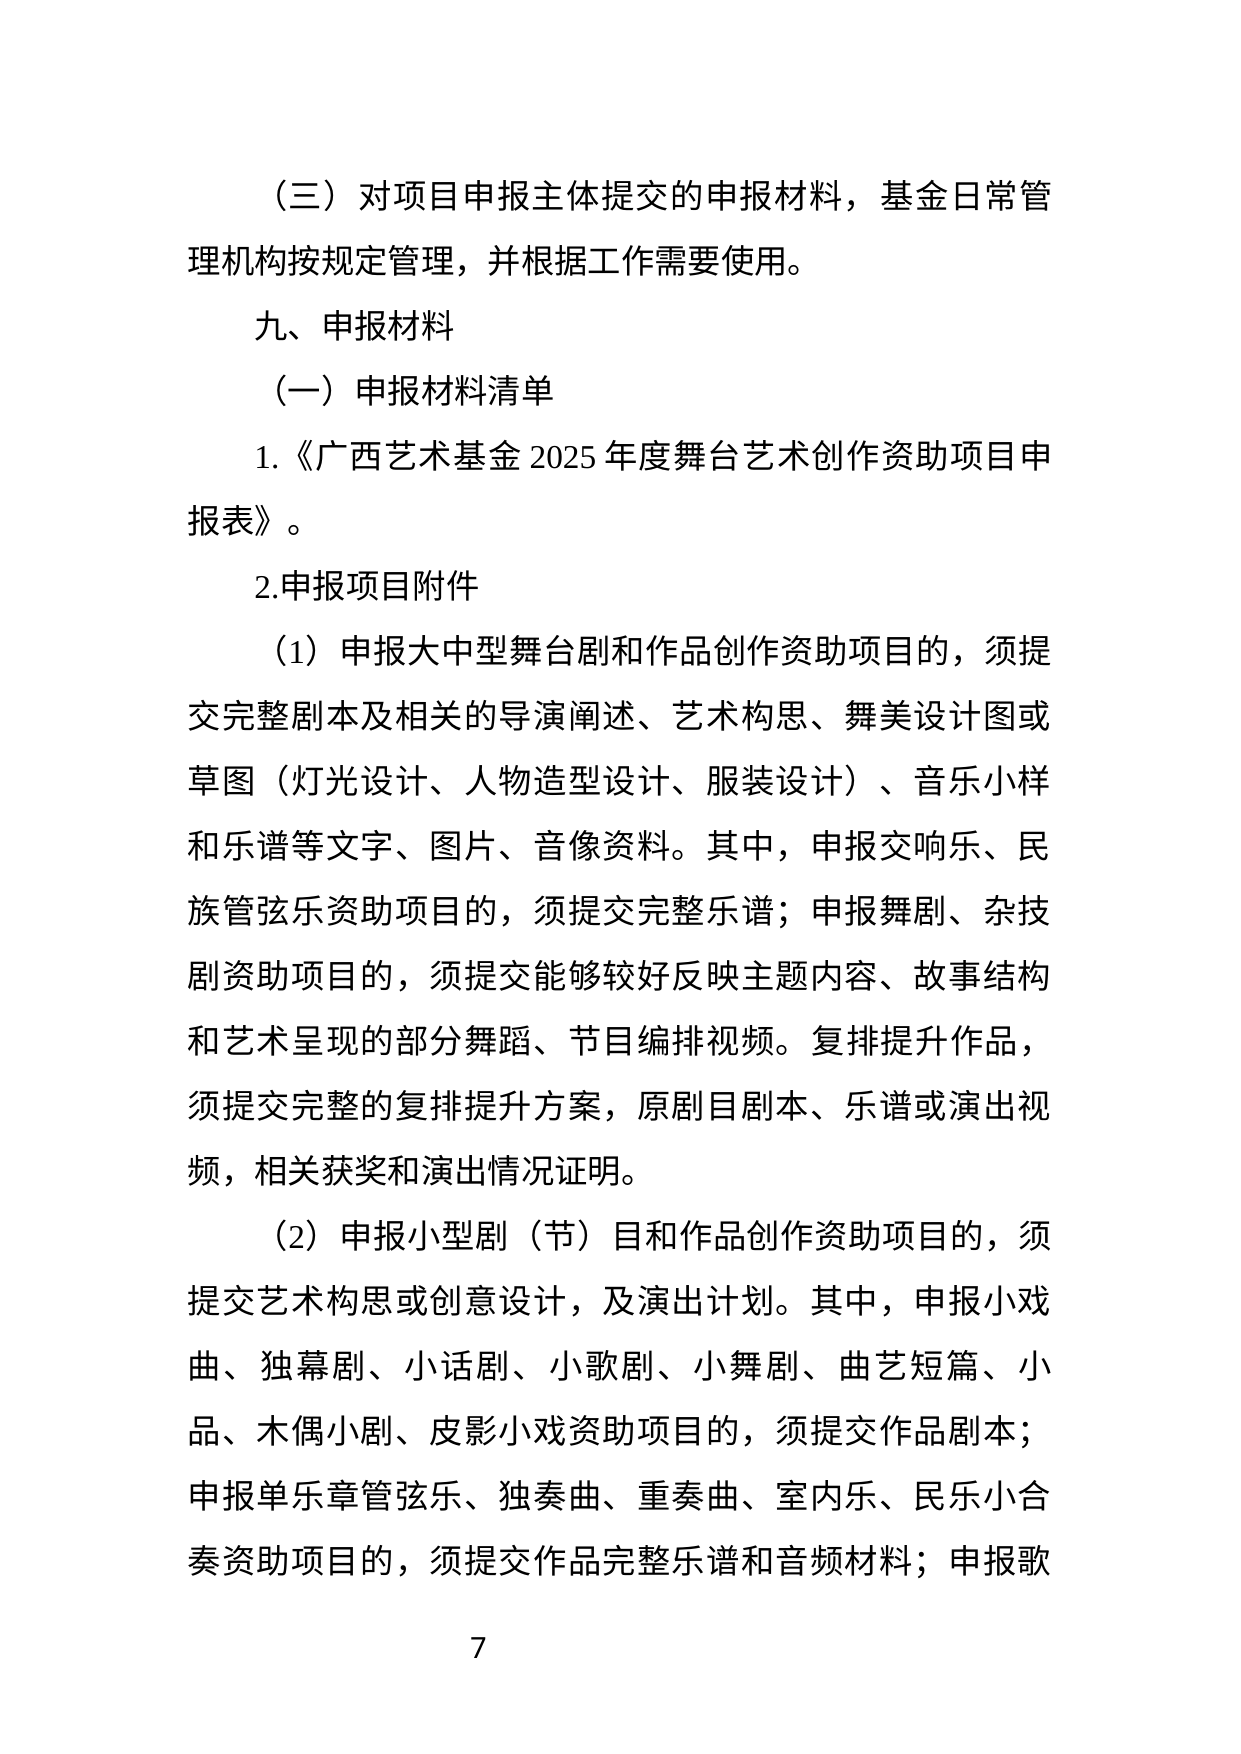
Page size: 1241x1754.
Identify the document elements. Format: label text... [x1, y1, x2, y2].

text （三）对项目申报主体提交的申报材料，基金日常管理机构按规定管理，并根据工作需要使用。 [187, 162, 1053, 292]
text （一）申报材料清单 [187, 357, 1053, 422]
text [187, 1202, 1053, 1592]
text 九、申报材料 [187, 292, 1053, 357]
text 2.申报项目附件 [187, 552, 1053, 617]
text （1）申报大中型舞台剧和作品创作资助项目的，须提交完整剧本及相关的导演阐述、艺术构思、舞美设计图或草图（灯光设计、人物造型设计、服装设计）、音乐小样和乐谱等文字、图片、音像资料。其中，申报交响乐、民族管弦乐资助项目的，须提交完整乐谱；申报舞剧、杂技剧资助项目的，须提交能够较好反映主题内容、故事结构和艺术呈现的部分舞蹈、节目编排视频。复排提升作品，须提交完整的复排提升方案，原剧目剧本、乐谱或演出视频，相关获奖和演出情况证明。 [187, 617, 1053, 1202]
text 1.《广西艺术基金2025年度舞台艺术创作资助项目申报表》。 [187, 422, 1053, 552]
